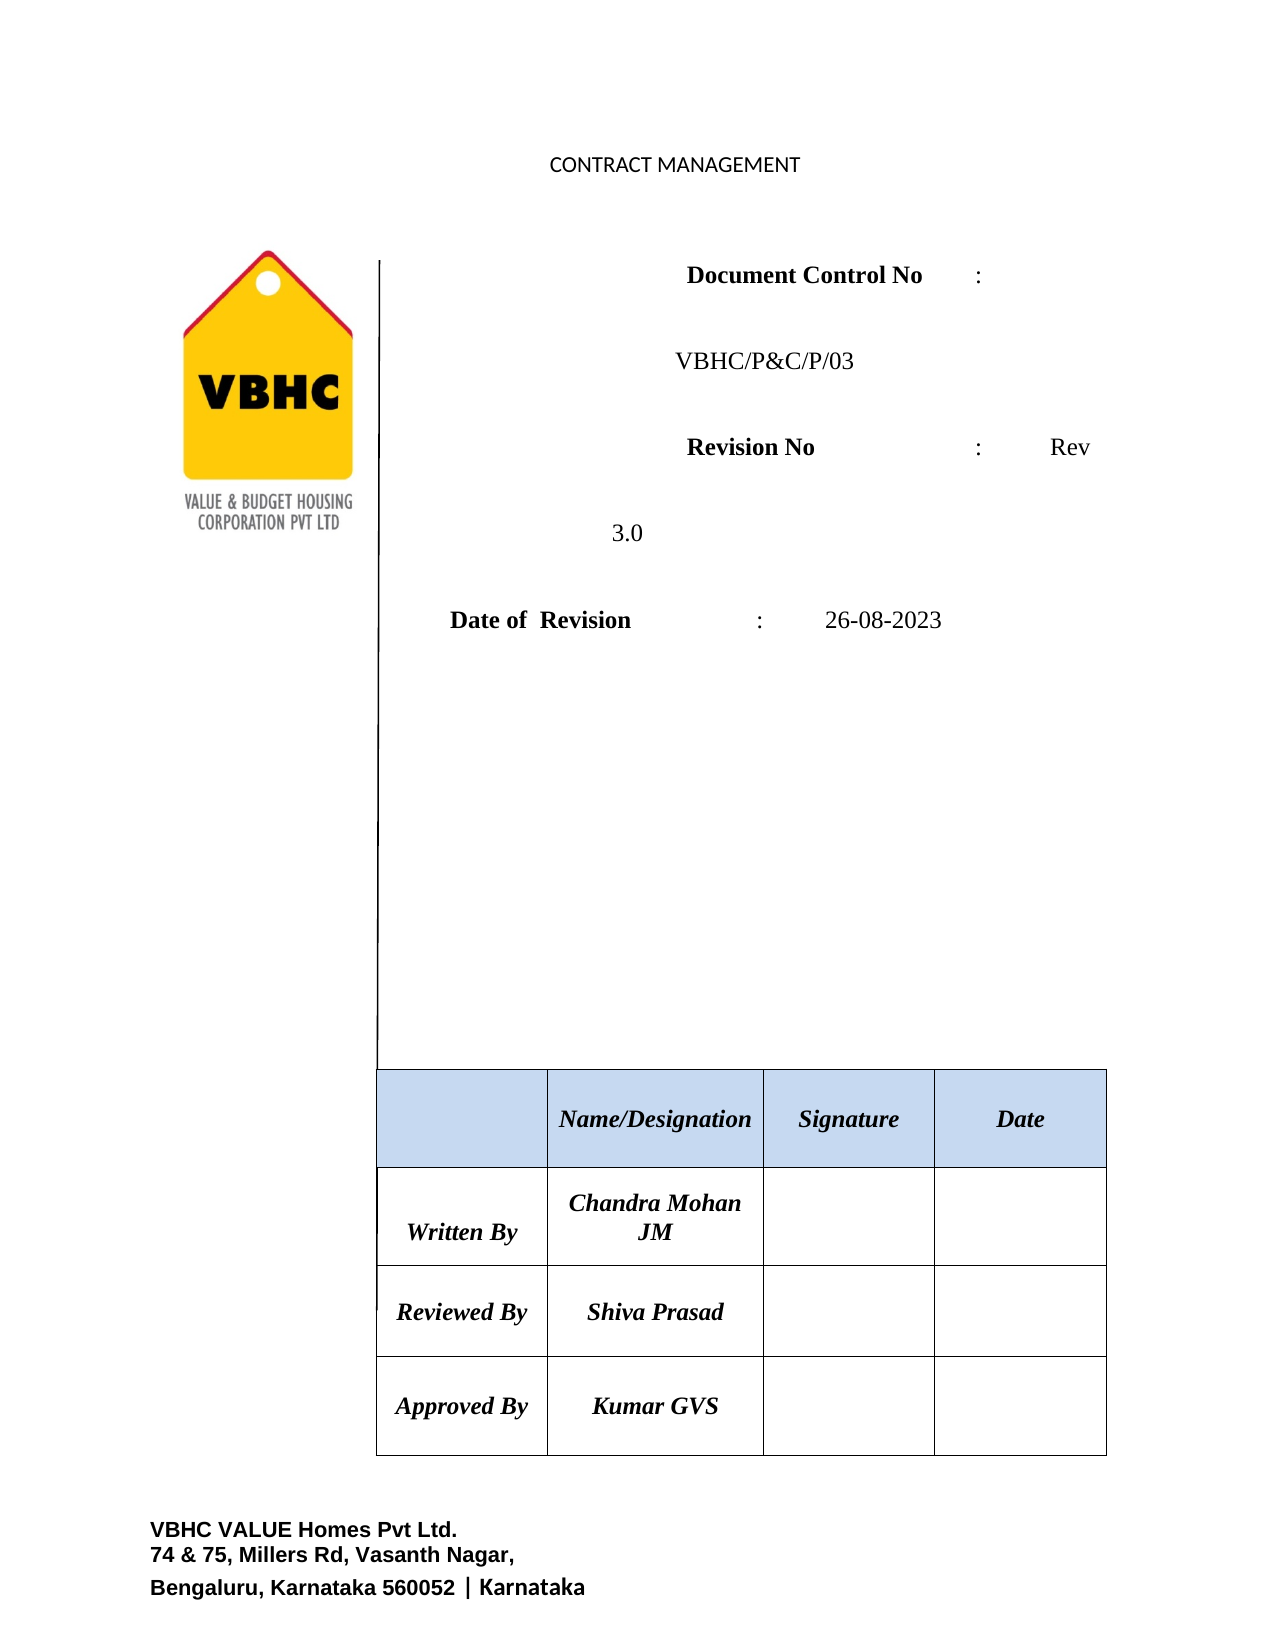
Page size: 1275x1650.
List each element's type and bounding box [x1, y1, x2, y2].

picture [171, 240, 353, 541]
